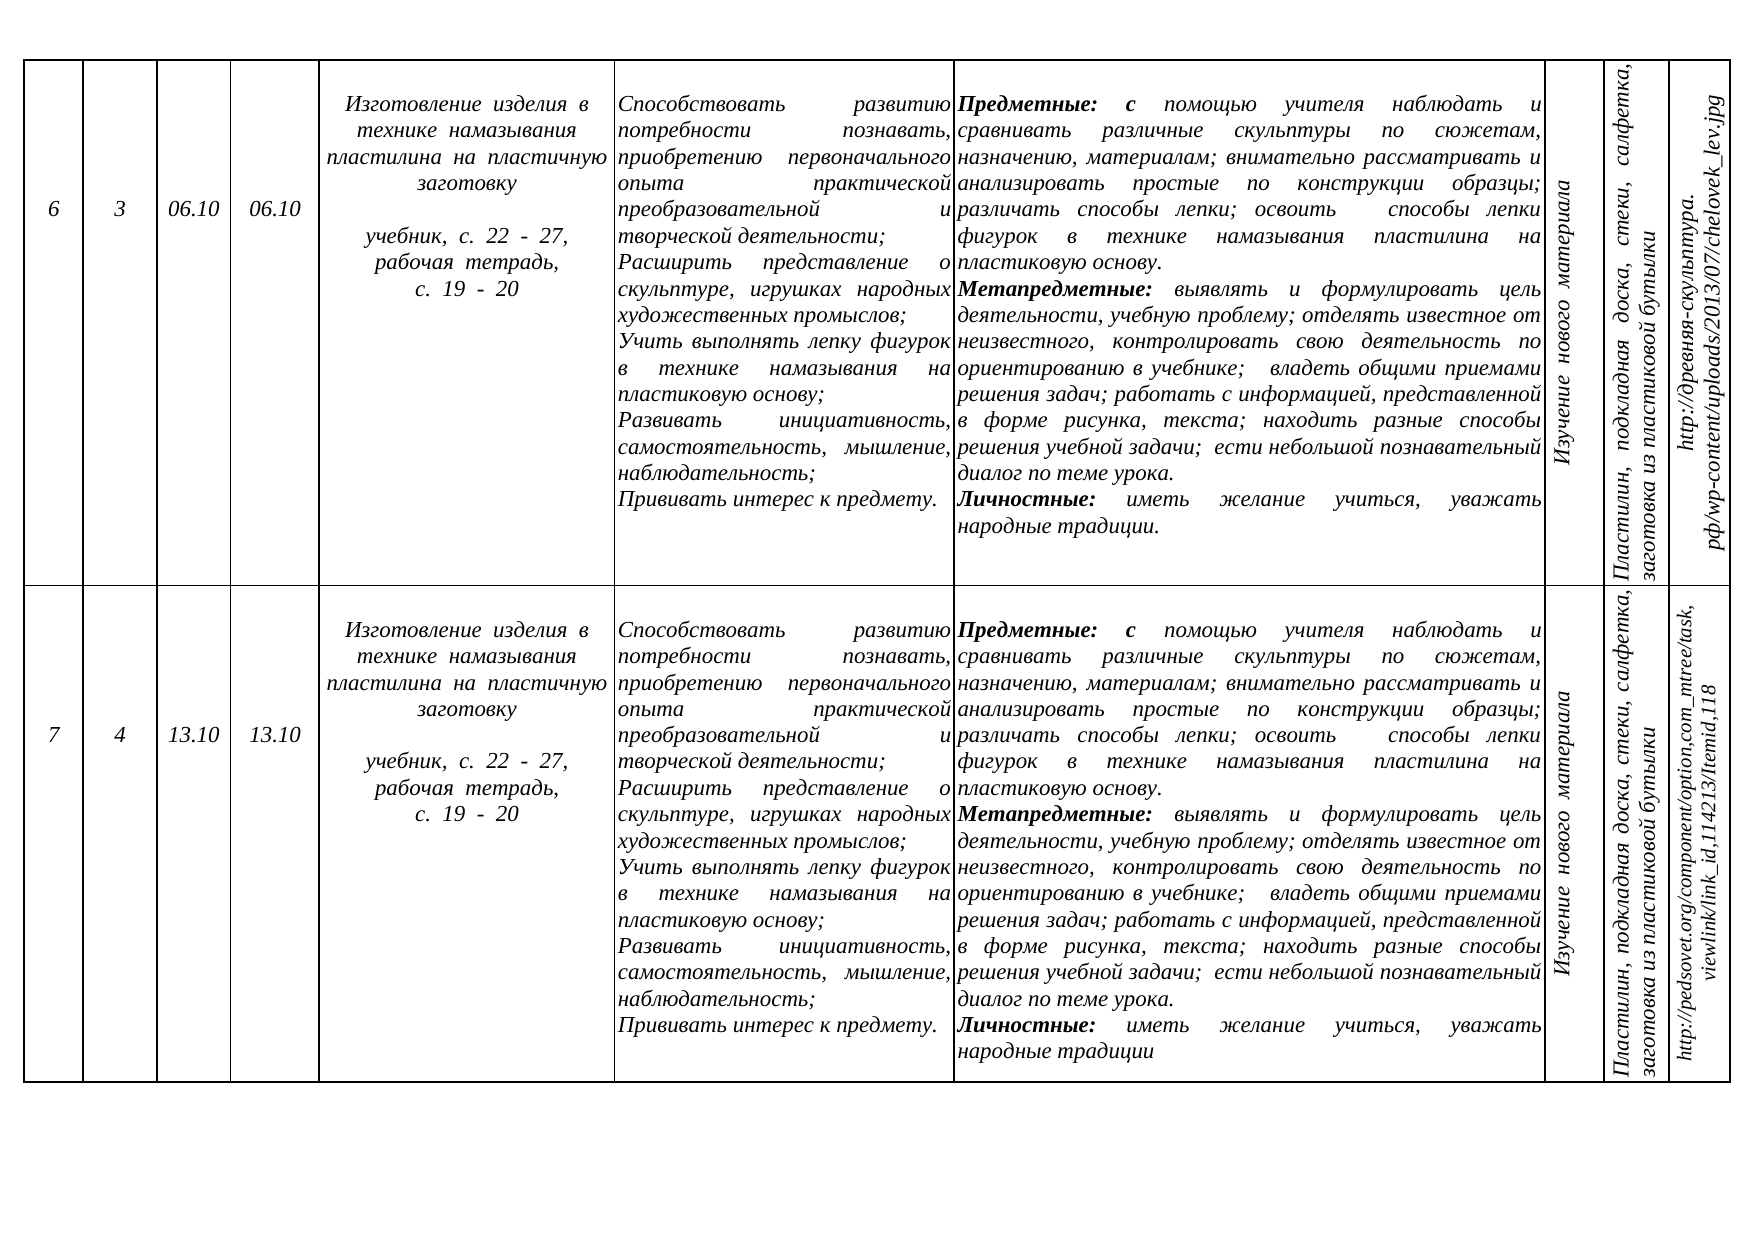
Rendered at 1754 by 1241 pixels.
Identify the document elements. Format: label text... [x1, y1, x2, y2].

table_cell 4 [84, 586, 156, 1081]
table_cell 06.10 [231, 61, 318, 585]
table_cell Предметные: с помощью учителя наблюдать и сравнивать различные скульптуры по сюжетам, назначению, материалам; внимательно рассматривать и анализировать простые по конструкции образцы; различать способы лепки; освоить способы лепки фигурок в технике намазывания пластилина на пластиковую основу. Метапредметные: выявлять и формулировать цель деятельности, учебную проблему; отделять известное от неизвестного, контролировать свою деятельность по ориентированию в учебнике; владеть общими приемами решения задач; работать с информацией, представленной в форме рисунка, текста; находить разные способы решения учебной задачи; ести небольшой познавательный диалог по теме урока. Личностные: иметь желание учиться, уважать народные традиции [955, 586, 1544, 1081]
table_cell 7 [25, 586, 82, 1081]
table_cell Способствовать развитию потребности познавать, приобретению первоначального опыта практической преобразовательной и творческой деятельности; Расширить представление о скульптуре, игрушках народных художественных промыслов; Учить выполнять лепку фигурок в технике намазывания на пластиковую основу; Развивать инициативность, самостоятельность, мышление, наблюдательность; Прививать интерес к предмету. [615, 586, 953, 1081]
table_cell 13.10 [158, 586, 230, 1081]
table_cell Изготовление изделия в технике намазывания пластилина на пластичную заготовку учебник, с. 22 - 27, рабочая тетрадь, с. 19 - 20 [320, 61, 614, 585]
table_cell 3 [84, 61, 156, 585]
table_cell 13.10 [231, 586, 318, 1081]
table_cell Изучение нового материала [1546, 586, 1603, 1081]
table_cell http://древняя-скульптура. рф/wp-content/uploads/2013/07/chelovek_lev.jpg [1670, 61, 1729, 585]
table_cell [1546, 61, 1603, 585]
table_cell 6 [25, 61, 82, 585]
table_cell Пластилин, подкладная доска, стеки, салфетка, заготовка из пластиковой бутылки [1605, 586, 1668, 1081]
table_cell 06.10 [158, 61, 230, 585]
table_cell Способствовать развитию потребности познавать, приобретению первоначального опыта практической преобразовательной и творческой деятельности; Расширить представление о скульптуре, игрушках народных художественных промыслов; Учить выполнять лепку фигурок в технике намазывания на пластиковую основу; Развивать инициативность, самостоятельность, мышление, наблюдательность; Прививать интерес к предмету. [615, 61, 953, 585]
table_cell Предметные: с помощью учителя наблюдать и сравнивать различные скульптуры по сюжетам, назначению, материалам; внимательно рассматривать и анализировать простые по конструкции образцы; различать способы лепки; освоить способы лепки фигурок в технике намазывания пластилина на пластиковую основу. Метапредметные: выявлять и формулировать цель деятельности, учебную проблему; отделять известное от неизвестного, контролировать свою деятельность по ориентированию в учебнике; владеть общими приемами решения задач; работать с информацией, представленной в форме рисунка, текста; находить разные способы решения учебной задачи; ести небольшой познавательный диалог по теме урока. Личностные: иметь желание учиться, уважать народные традиции. [955, 61, 1544, 585]
table_cell http://pedsovet.org/component/option,com_mtree/task, viewlink/link_id,114213/Itemid,118 [1670, 586, 1729, 1081]
table_cell Пластилин, подкладная доска, стеки, салфетка, заготовка из пластиковой бутылки [1605, 61, 1668, 585]
table_cell Изготовление изделия в технике намазывания пластилина на пластичную заготовку учебник, с. 22 - 27, рабочая тетрадь, с. 19 - 20 [320, 586, 614, 1081]
